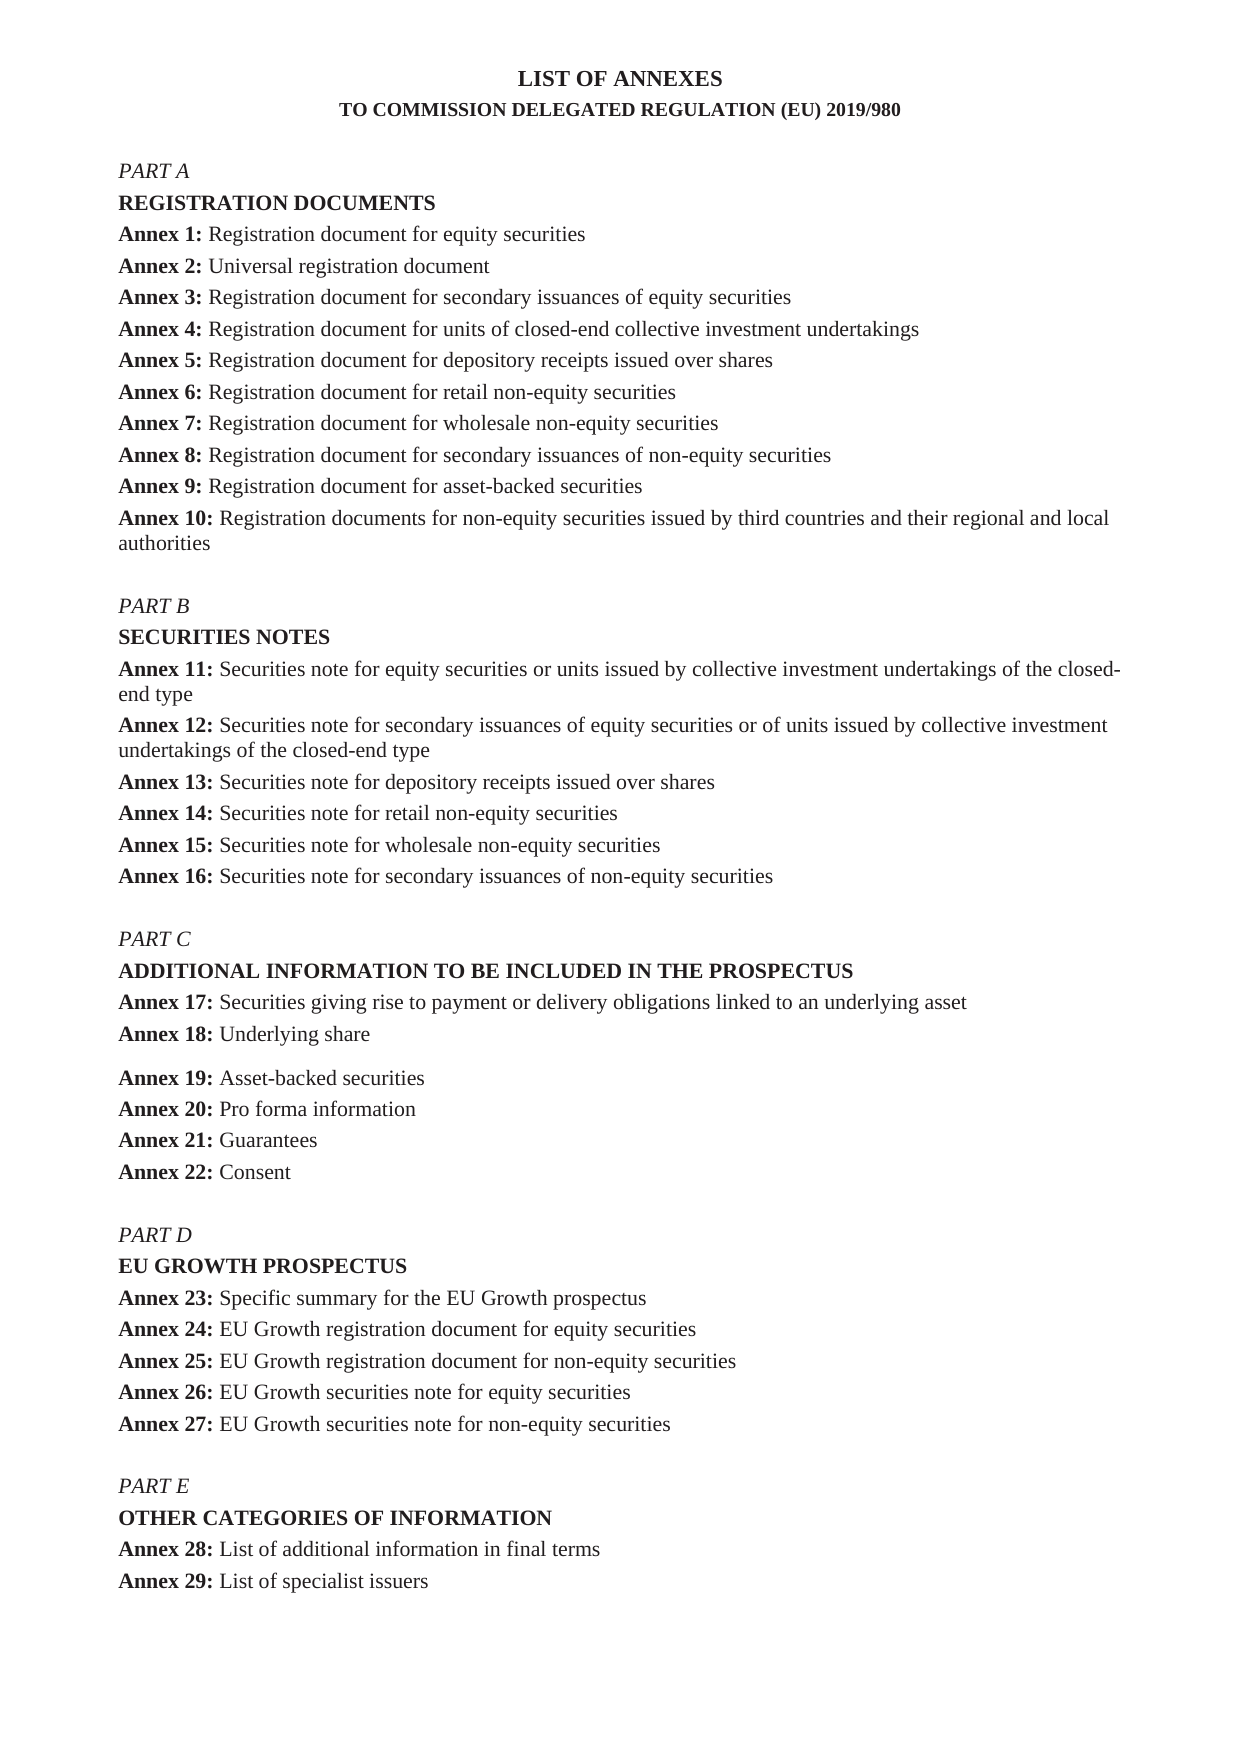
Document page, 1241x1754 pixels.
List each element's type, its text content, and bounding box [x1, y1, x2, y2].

text SECURITIES NOTES [118, 624, 1122, 649]
text Annex 7: Registration document for wholesale non-equity securities [118, 410, 1122, 435]
text Annex 23: Specific summary for the EU Growth prospectus [118, 1285, 1122, 1310]
text Annex 28: List of additional information in final terms [118, 1536, 1122, 1562]
text Annex 4: Registration document for units of closed-end collective investment undertakings [118, 316, 1122, 341]
text Annex 3: Registration document for secondary issuances of equity securities [118, 284, 1122, 309]
text Annex 24: EU Growth registration document for equity securities [118, 1316, 1122, 1341]
text Annex 11: Securities note for equity securities or units issued by collective investment undertakings of the closed-end type [118, 656, 1122, 706]
text Annex 29: List of specialist issuers [118, 1568, 1122, 1593]
text LIST OF ANNEXES [118, 65, 1122, 92]
text Annex 1: Registration document for equity securities [118, 221, 1122, 247]
text Annex 13: Securities note for depository receipts issued over shares [118, 769, 1122, 794]
text Annex 10: Registration documents for non-equity securities issued by third countries and their regional and local authorities [118, 504, 1122, 555]
text OTHER CATEGORIES OF INFORMATION [118, 1505, 1122, 1530]
text Annex 8: Registration document for secondary issuances of non-equity securities [118, 442, 1122, 467]
text Annex 12: Securities note for secondary issuances of equity securities or of units issued by collective investment undertakings of the closed-end type [118, 712, 1122, 763]
text ADDITIONAL INFORMATION TO BE INCLUDED IN THE PROSPECTUS [118, 958, 1122, 983]
text EU GROWTH PROSPECTUS [118, 1253, 1122, 1278]
text Annex 15: Securities note for wholesale non-equity securities [118, 832, 1122, 857]
text Annex 16: Securities note for secondary issuances of non-equity securities [118, 863, 1122, 888]
text Annex 17: Securities giving rise to payment or delivery obligations linked to an underlying asset [118, 989, 1122, 1014]
text PART A [118, 158, 1122, 184]
text Annex 21: Guarantees [118, 1127, 1122, 1153]
text PART C [118, 926, 1122, 951]
text TO COMMISSION DELEGATED REGULATION (EU) 2019/980 [118, 98, 1122, 121]
text Annex 9: Registration document for asset-backed securities [118, 473, 1122, 498]
text Annex 26: EU Growth securities note for equity securities [118, 1379, 1122, 1404]
text Annex 6: Registration document for retail non-equity securities [118, 379, 1122, 404]
text Annex 27: EU Growth securities note for non-equity securities [118, 1411, 1122, 1436]
text PART D [118, 1222, 1122, 1247]
text Annex 25: EU Growth registration document for non-equity securities [118, 1348, 1122, 1373]
text Annex 14: Securities note for retail non-equity securities [118, 800, 1122, 826]
text Annex 19: Asset-backed securities [118, 1064, 1122, 1090]
text PART B [118, 593, 1122, 618]
text Annex 22: Consent [118, 1159, 1122, 1184]
text Annex 2: Universal registration document [118, 253, 1122, 278]
text PART E [118, 1473, 1122, 1499]
text Annex 20: Pro forma information [118, 1096, 1122, 1121]
text REGISTRATION DOCUMENTS [118, 190, 1122, 215]
text Annex 18: Underlying share [118, 1021, 1122, 1046]
text Annex 5: Registration document for depository receipts issued over shares [118, 347, 1122, 372]
